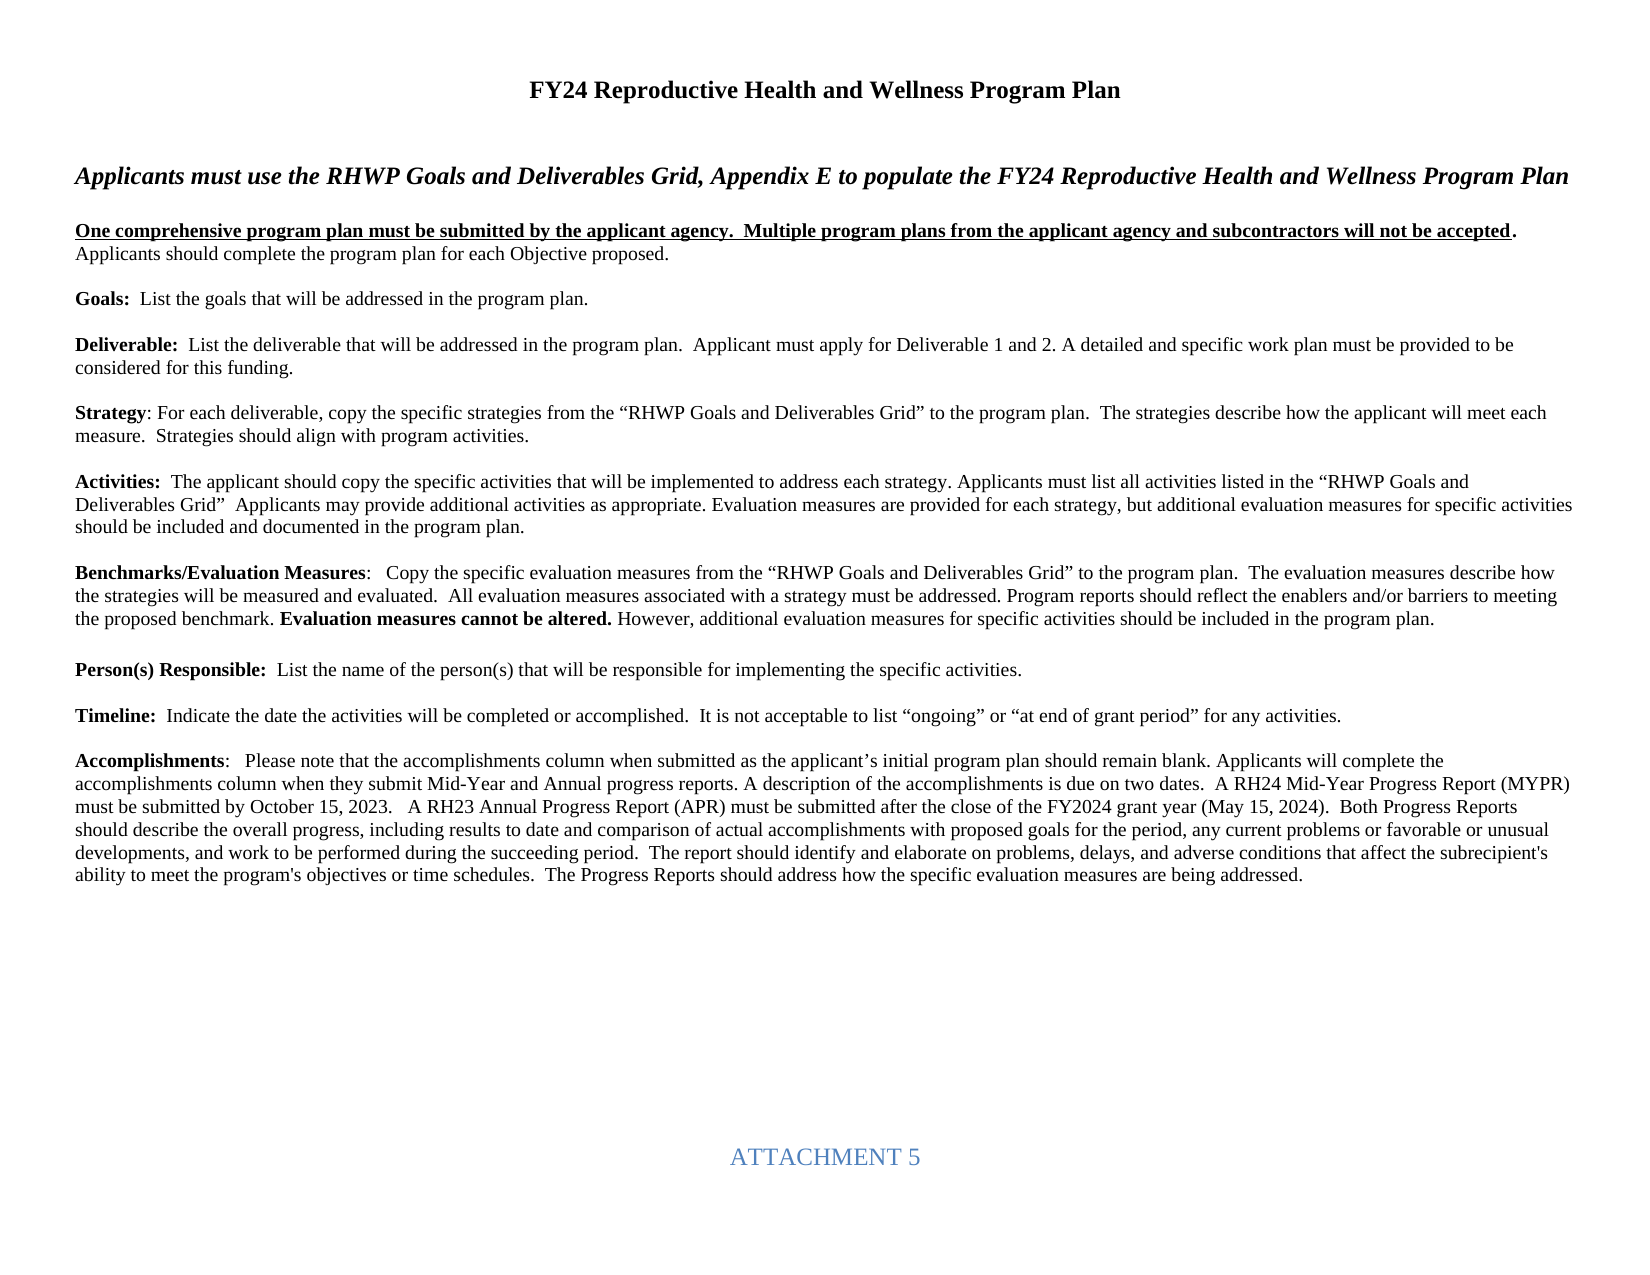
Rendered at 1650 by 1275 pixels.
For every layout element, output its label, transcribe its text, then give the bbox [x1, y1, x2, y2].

text Applicants must use the RHWP Goals and Deliverables Grid, Appendix E to populate the FY24 Reproductive Health and Wellness Program Plan [75, 161, 1575, 190]
text Deliverable: List the deliverable that will be addressed in the program plan. Applicant must apply for Deliverable 1 and 2. A detailed and specific work plan must be provided to be considered for this funding. [75, 333, 1575, 378]
text Activities: The applicant should copy the specific activities that will be implemented to address each strategy. Applicants must list all activities listed in the “RHWP Goals and Deliverables Grid” Applicants may provide additional activities as appropriate. Evaluation measures are provided for each strategy, but additional evaluation measures for specific activities should be included and documented in the program plan. [75, 470, 1575, 538]
text Benchmarks/Evaluation Measures: Copy the specific evaluation measures from the “RHWP Goals and Deliverables Grid” to the program plan. The evaluation measures describe how the strategies will be measured and evaluated. All evaluation measures associated with a strategy must be addressed. Program reports should reflect the enablers and/or barriers to meeting the proposed benchmark. Evaluation measures cannot be altered. However, additional evaluation measures for specific activities should be included in the program plan. [75, 561, 1575, 629]
text Goals: List the goals that will be addressed in the program plan. [75, 287, 1575, 310]
text Person(s) Responsible: List the name of the person(s) that will be responsible for implementing the specific activities. [75, 658, 1575, 681]
text One comprehensive program plan must be submitted by the applicant agency. Multiple program plans from the applicant agency and subcontractors will not be accepted. Applicants should complete the program plan for each Objective proposed. [75, 219, 1575, 264]
text Timeline: Indicate the date the activities will be completed or accomplished. It is not acceptable to list “ongoing” or “at end of grant period” for any activities. [75, 704, 1575, 727]
text Accomplishments: Please note that the accomplishments column when submitted as the applicant’s initial program plan should remain blank. Applicants will complete the accomplishments column when they submit Mid-Year and Annual progress reports. A description of the accomplishments is due on two dates. A RH24 Mid-Year Progress Report (MYPR) must be submitted by October 15, 2023. A RH23 Annual Progress Report (APR) must be submitted after the close of the FY2024 grant year (May 15, 2024). Both Progress Reports should describe the overall progress, including results to date and comparison of actual accomplishments with proposed goals for the period, any current problems or favorable or unusual developments, and work to be performed during the succeeding period. The report should identify and elaborate on problems, delays, and adverse conditions that affect the subrecipient's ability to meet the program's objectives or time schedules. The Progress Reports should address how the specific evaluation measures are being addressed. [75, 749, 1575, 886]
text Strategy: For each deliverable, copy the specific strategies from the “RHWP Goals and Deliverables Grid” to the program plan. The strategies describe how the applicant will meet each measure. Strategies should align with program activities. [75, 401, 1575, 447]
